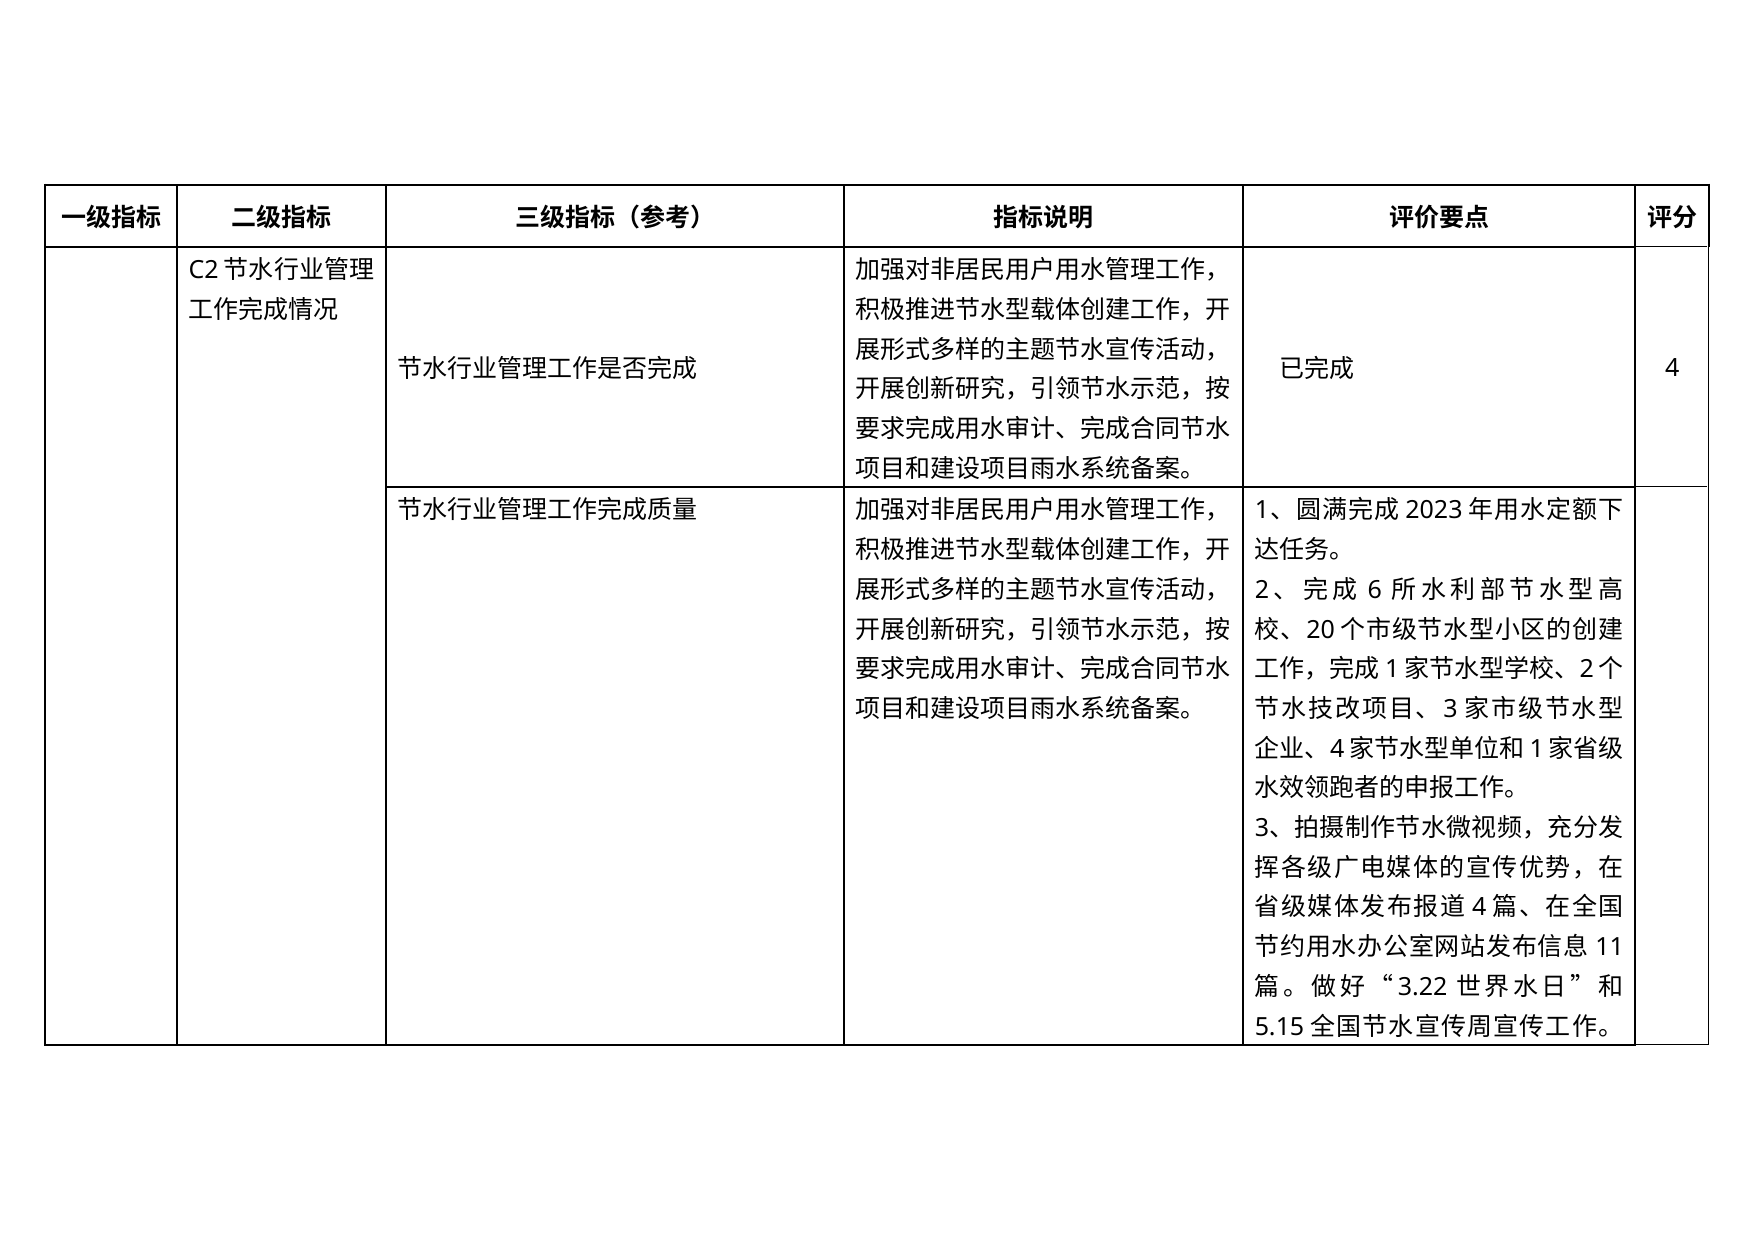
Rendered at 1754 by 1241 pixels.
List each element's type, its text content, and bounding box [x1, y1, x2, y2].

table_header 评价要点 [1244, 186, 1634, 246]
table_cell 加强对非居民用户用水管理工作，积极推进节水型载体创建工作，开展形式多样的主题节水宣传活动，开展创新研究，引领节水示范，按要求完成用水审计、完成合同节水项目和建设项目雨水系统备案。 [845, 248, 1242, 486]
table_header 二级指标 [178, 186, 385, 246]
table_header 三级指标（参考） [387, 186, 843, 246]
table_cell 4 [1636, 246, 1708, 486]
table_cell 节水行业管理工作是否完成 [387, 248, 843, 486]
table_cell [1244, 488, 1634, 1044]
table_cell 已完成 [1244, 248, 1634, 486]
table_cell C2节水行业管理工作完成情况 [178, 248, 385, 1044]
table_header 一级指标 [46, 186, 176, 246]
table_header 评分 [1636, 186, 1708, 246]
table_cell 节水行业管理工作完成质量 [387, 488, 843, 1044]
table_cell 4 [1636, 486, 1708, 1044]
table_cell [845, 488, 1242, 1044]
table_header 指标说明 [845, 186, 1242, 246]
